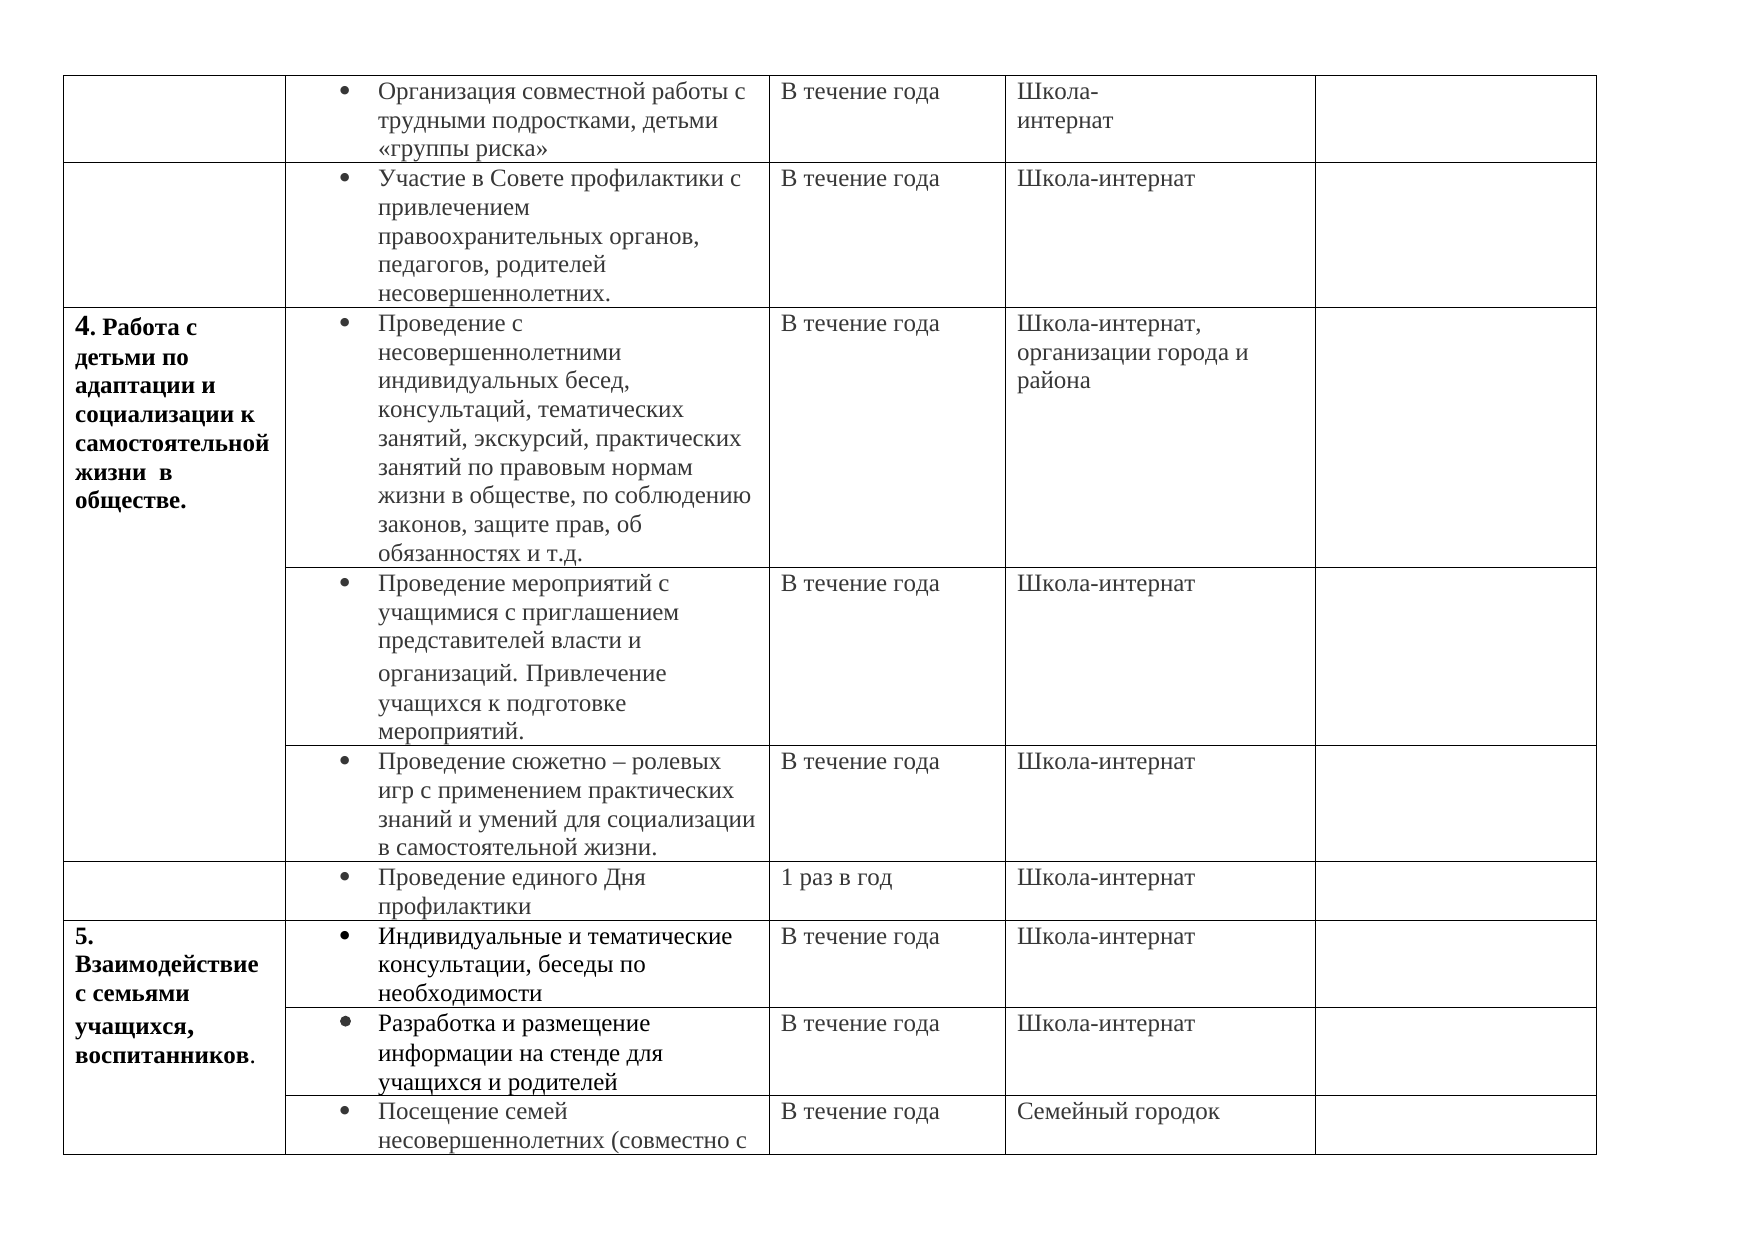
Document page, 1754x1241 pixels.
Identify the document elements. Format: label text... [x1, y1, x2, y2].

table_cell [64, 862, 285, 920]
table_cell Проведение с несовершеннолетними индивидуальных бесед, консультаций, тематических занятий, экскурсий, практических занятий по правовым нормам жизни в обществе, по соблюдению законов, защите прав, об обязанностях и т.д. [286, 308, 769, 567]
table_cell Школа-интернат [1006, 1008, 1315, 1095]
table_cell В течение года [770, 163, 1005, 307]
table_cell Школа-интернат [1006, 862, 1315, 920]
table_cell Школа-интернат [1006, 746, 1315, 861]
table_cell Школа-интернат, организации города и района [1006, 308, 1315, 567]
table_cell Организация совместной работы с трудными подростками, детьми «группы риска» [286, 76, 769, 162]
table_cell Проведение мероприятий с учащимися с приглашением представителей власти и организаций. Привлечение учащихся к подготовке мероприятий. [286, 568, 769, 745]
table_cell Разработка и размещение информации на стенде для учащихся и родителей [286, 1008, 769, 1095]
table_cell [1316, 746, 1596, 861]
table_cell [1316, 1096, 1596, 1154]
table_cell В течение года [770, 308, 1005, 567]
table_cell В течение года [770, 76, 1005, 162]
table_cell [1316, 76, 1596, 162]
table_cell В течение года [770, 568, 1005, 745]
table_cell [1316, 1008, 1596, 1095]
table_cell 1 раз в год [770, 862, 1005, 920]
table_cell В течение года [770, 1008, 1005, 1095]
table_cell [286, 1096, 769, 1154]
table_cell 5. Взаимодействие с семьями учащихся, воспитанников. [64, 921, 285, 1154]
table_cell Проведение единого Дня профилактики [286, 862, 769, 920]
table_cell Школа- интернат [1006, 76, 1315, 162]
table_cell [1316, 308, 1596, 567]
table_cell В течение года [770, 921, 1005, 1007]
table_cell [1316, 568, 1596, 745]
table_cell В течение года [770, 1096, 1005, 1154]
table_cell Школа-интернат [1006, 921, 1315, 1007]
table_cell [1316, 163, 1596, 307]
table_cell Проведение сюжетно – ролевых игр с применением практических знаний и умений для социализации в самостоятельной жизни. [286, 746, 769, 861]
table_cell В течение года [770, 746, 1005, 861]
table_cell Участие в Совете профилактики с привлечением правоохранительных органов, педагогов, родителей несовершеннолетних. [286, 163, 769, 307]
table_cell [1316, 921, 1596, 1007]
table_cell [1316, 862, 1596, 920]
table_cell Школа-интернат [1006, 163, 1315, 307]
table_cell [64, 163, 285, 307]
table_cell Школа-интернат [1006, 568, 1315, 745]
table_cell Семейный городок [1006, 1096, 1315, 1154]
table_cell Индивидуальные и тематические консультации, беседы по необходимости [286, 921, 769, 1007]
table_cell 4. Работа с детьми по адаптации и социализации к самостоятельной жизни в обществе. [64, 308, 285, 861]
